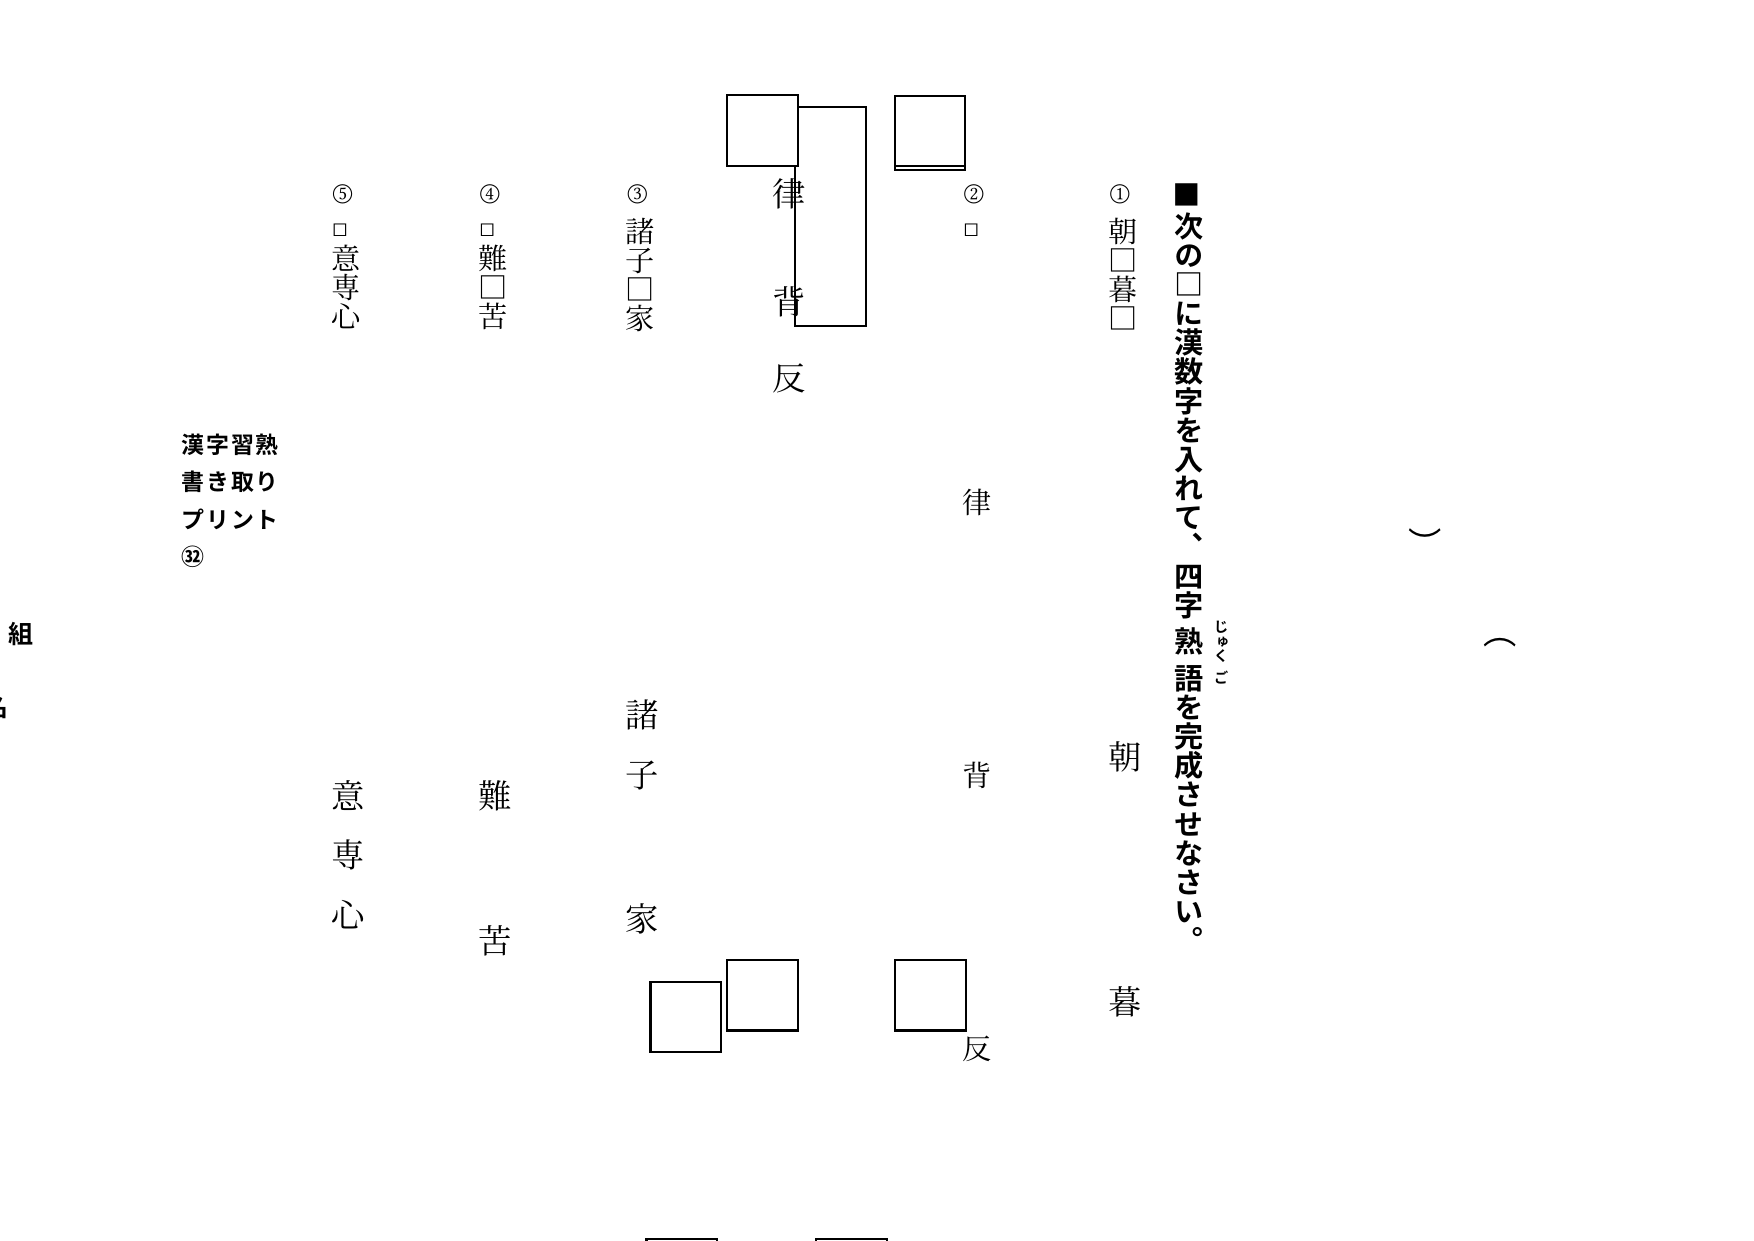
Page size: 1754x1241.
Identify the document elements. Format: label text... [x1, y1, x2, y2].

text ③諸子□家 諸 子 家 [605, 177, 680, 1063]
text ①朝□暮□ 朝 暮 [1087, 177, 1162, 1063]
text ⑤□意専心 意 専 心 [310, 177, 385, 1063]
text ②□律背反 律 背 反 [752, 177, 1014, 1063]
text （ ） [1387, 527, 1537, 1063]
text ④□難□苦 難 苦 [457, 177, 532, 1063]
text ■次の□に漢数字を入れて、四字を完成させなさい。 [1162, 177, 1237, 1063]
